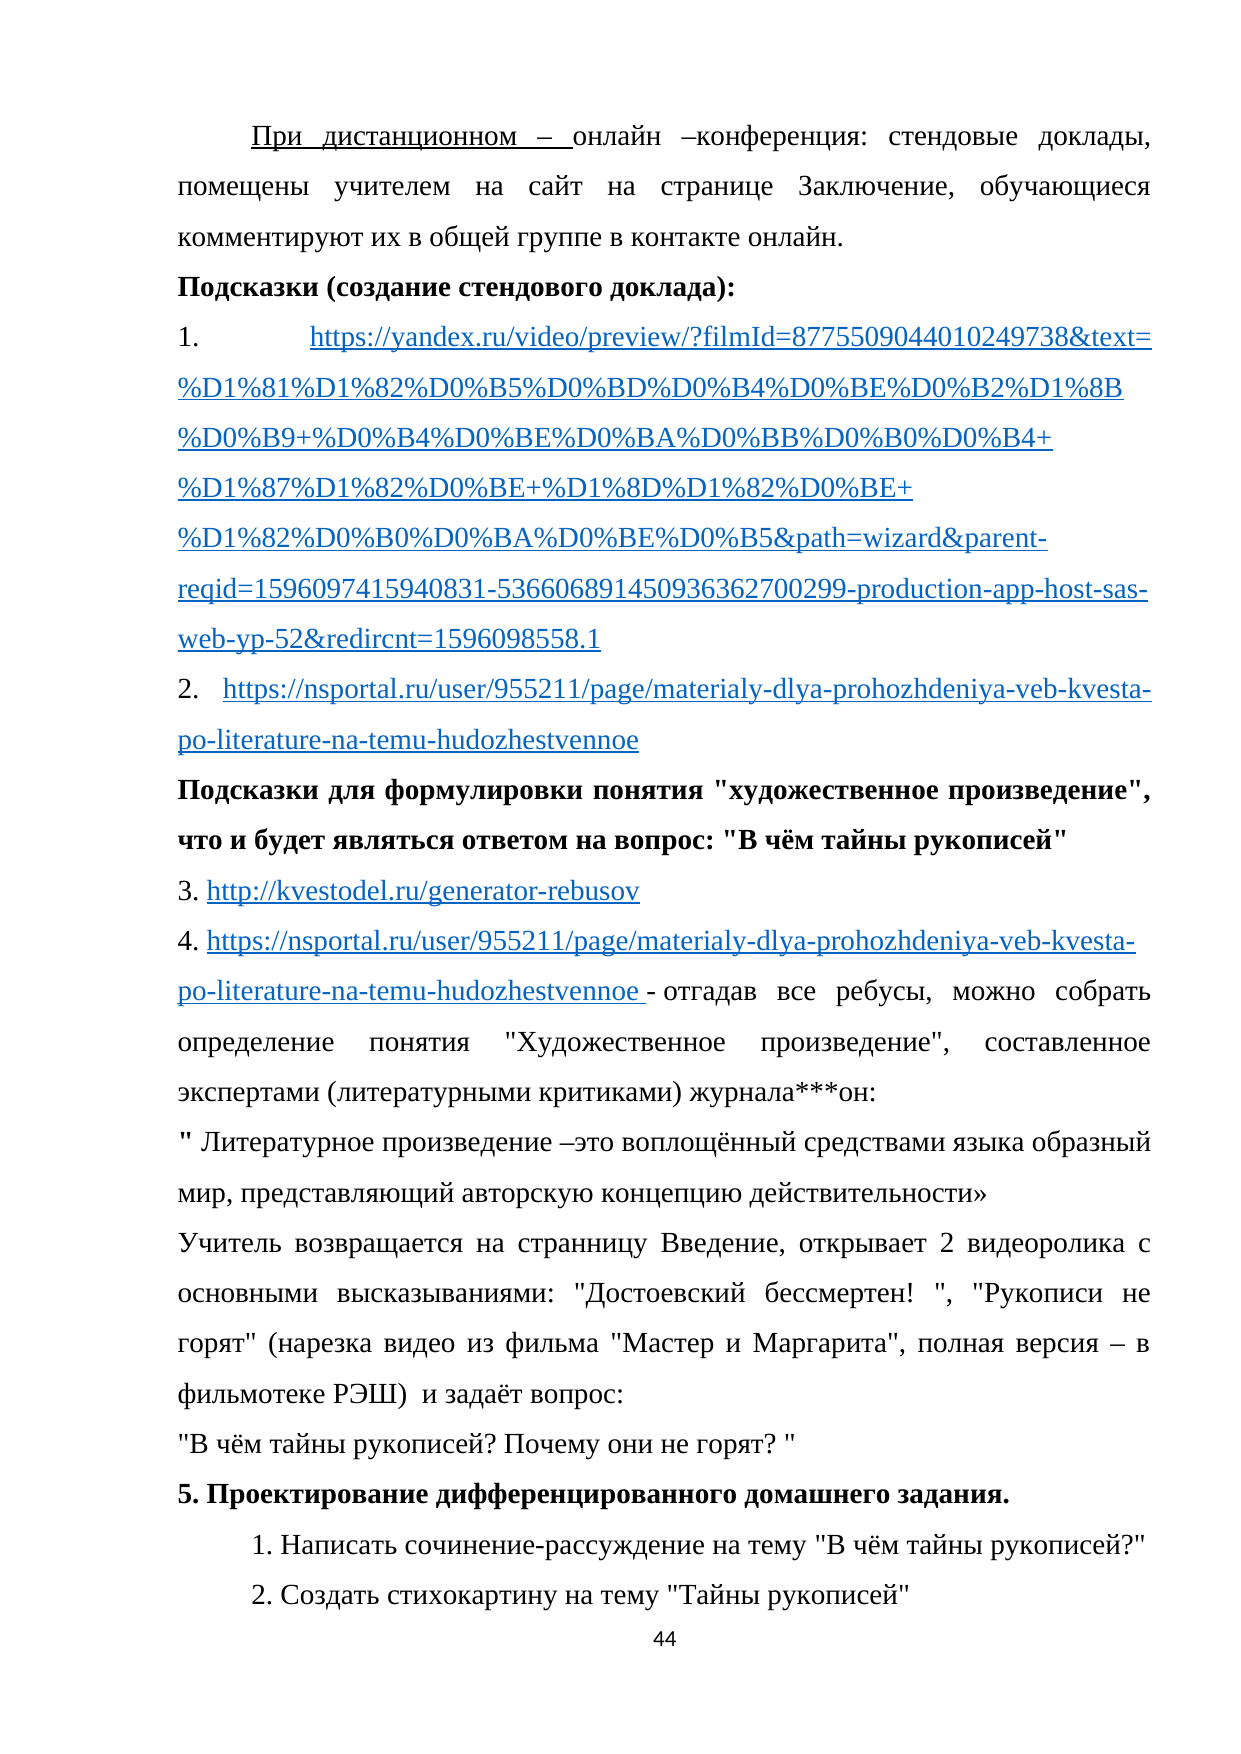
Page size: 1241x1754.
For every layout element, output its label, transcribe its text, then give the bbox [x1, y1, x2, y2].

text "В чём тайны рукописей? Почему они не горят? " [177, 1426, 1152, 1460]
text 1. Написать сочинение-рассуждение на тему "В чём тайны рукописей?" [177, 1527, 1152, 1560]
text 5. Проектирование дифференцированного домашнего задания. [177, 1477, 1152, 1510]
text 1. https://yandex.ru/video/preview/?filmId=8775509044010249738&text=%D1%81%D1%82%D0%B5%D0%BD%D0%B4%D0%BE%D0%B2%D1%8B%D0%B9+%D0%B4%D0%BE%D0%BA%D0%BB%D0%B0%D0%B4+%D1%87%D1%82%D0%BE+%D1%8D%D1%82%D0%BE+%D1%82%D0%B0%D0%BA%D0%BE%D0%B5&path=wizard&parent-reqid=1596097415940831-536606891450936362700299-production-app-host-sas-web-yp-52&redircnt=1596098558.1 [177, 319, 1152, 655]
text При дистанционном – онлайн –конференция: стендовые доклады, помещены учителем на сайт на странице Заключение, обучающиеся комментируют их в общей группе в контакте онлайн. [177, 118, 1152, 252]
text 3. http://kvestodel.ru/generator-rebusov [177, 873, 1152, 906]
text 2. Создать стихокартину на тему "Тайны рукописей" [177, 1577, 1152, 1611]
text Учитель возвращается на странницу Введение, открывает 2 видеоролика с основными высказываниями: "Достоевский бессмертен! ", "Рукописи не горят" (нарезка видео из фильма "Мастер и Маргарита", полная версия – в фильмотеке РЭШ) и задаёт вопрос: [177, 1225, 1152, 1409]
text " Литературное произведение –это воплощённый средствами языка образный мир, представляющий авторскую концепцию действительности» [177, 1124, 1152, 1208]
text 2. https://nsportal.ru/user/955211/page/materialy-dlya-prohozhdeniya-veb-kvesta-po-literature-na-temu-hudozhestvennoe [177, 672, 1152, 755]
text 4. https://nsportal.ru/user/955211/page/materialy-dlya-prohozhdeniya-veb-kvesta-po-literature-na-temu-hudozhestvennoe - отгадав все ребусы, можно собрать определение понятия "Художественное произведение", составленное экспертами (литературными критиками) журнала***он: [177, 923, 1152, 1108]
text Подсказки для формулировки понятия "художественное произведение", что и будет являться ответом на вопрос: "В чём тайны рукописей" [177, 772, 1152, 856]
text Подсказки (создание стендового доклада): [177, 269, 1152, 303]
